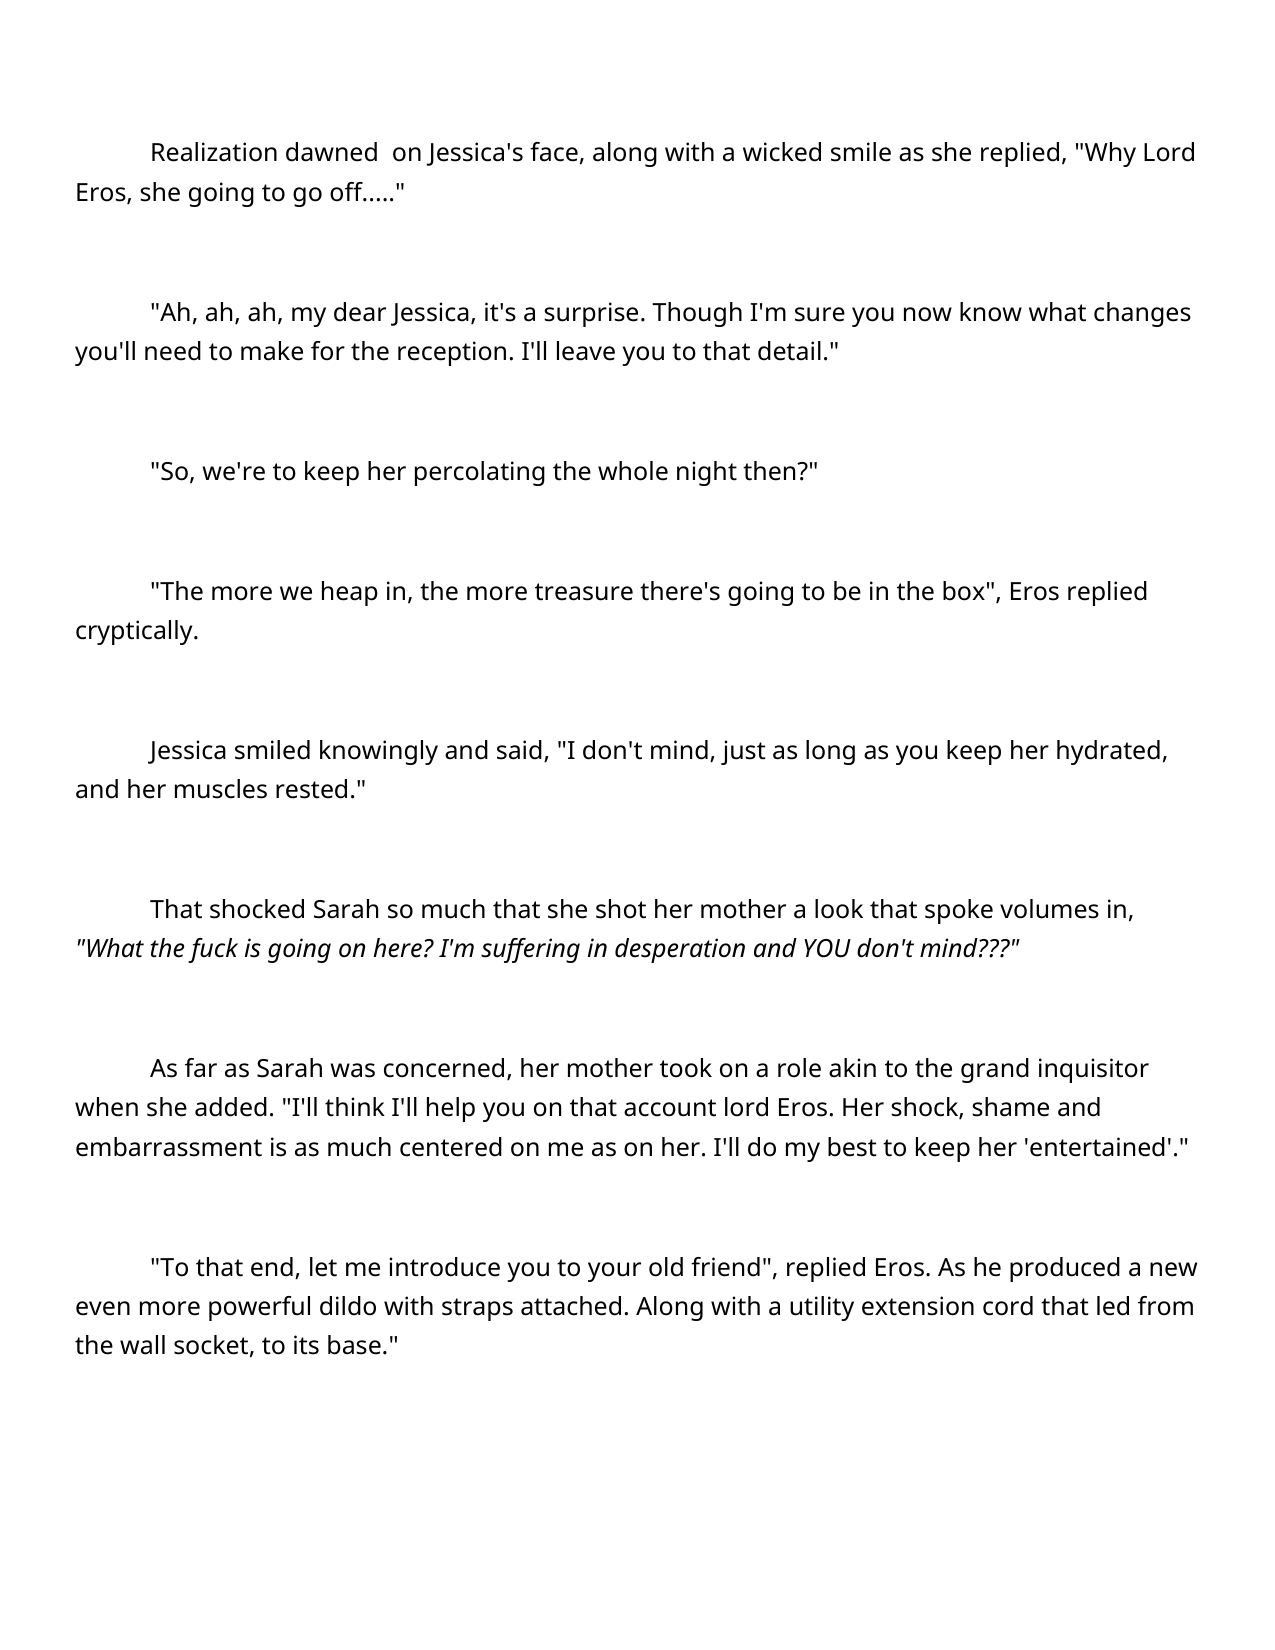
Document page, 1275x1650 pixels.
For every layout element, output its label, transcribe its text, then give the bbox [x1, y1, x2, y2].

text As far as Sarah was concerned, her mother took on a role akin to the grand inquisitor when she added. "I'll think I'll help you on that account lord Eros. Her shock, shame and embarrassment is as much centered on me as on her. I'll do my best to keep her 'entertained'." [75, 1051, 1200, 1163]
text Realization dawned on Jessica's face, along with a wicked smile as she replied, "Why Lord Eros, she going to go off....." [75, 135, 1200, 208]
text "So, we're to keep her percolating the whole night then?" [75, 453, 1200, 487]
text That shocked Sarah so much that she shot her mother a look that spoke volumes in, "What the fuck is going on here? I'm suffering in desperation and YOU don't mind???" [75, 892, 1200, 965]
text "To that end, let me introduce you to your old friend", replied Eros. As he produced a new even more powerful dildo with straps attached. Along with a utility extension cord that led from the wall socket, to its base." [75, 1249, 1200, 1362]
text "The more we heap in, the more treasure there's going to be in the box", Eros replied cryptically. [75, 573, 1200, 647]
text "Ah, ah, ah, my dear Jessica, it's a surprise. Though I'm sure you now know what changes you'll need to make for the reception. I'll leave you to that detail." [75, 294, 1200, 367]
text Jessica smiled knowingly and said, "I don't mind, just as long as you keep her hydrated, and her muscles rested." [75, 732, 1200, 806]
